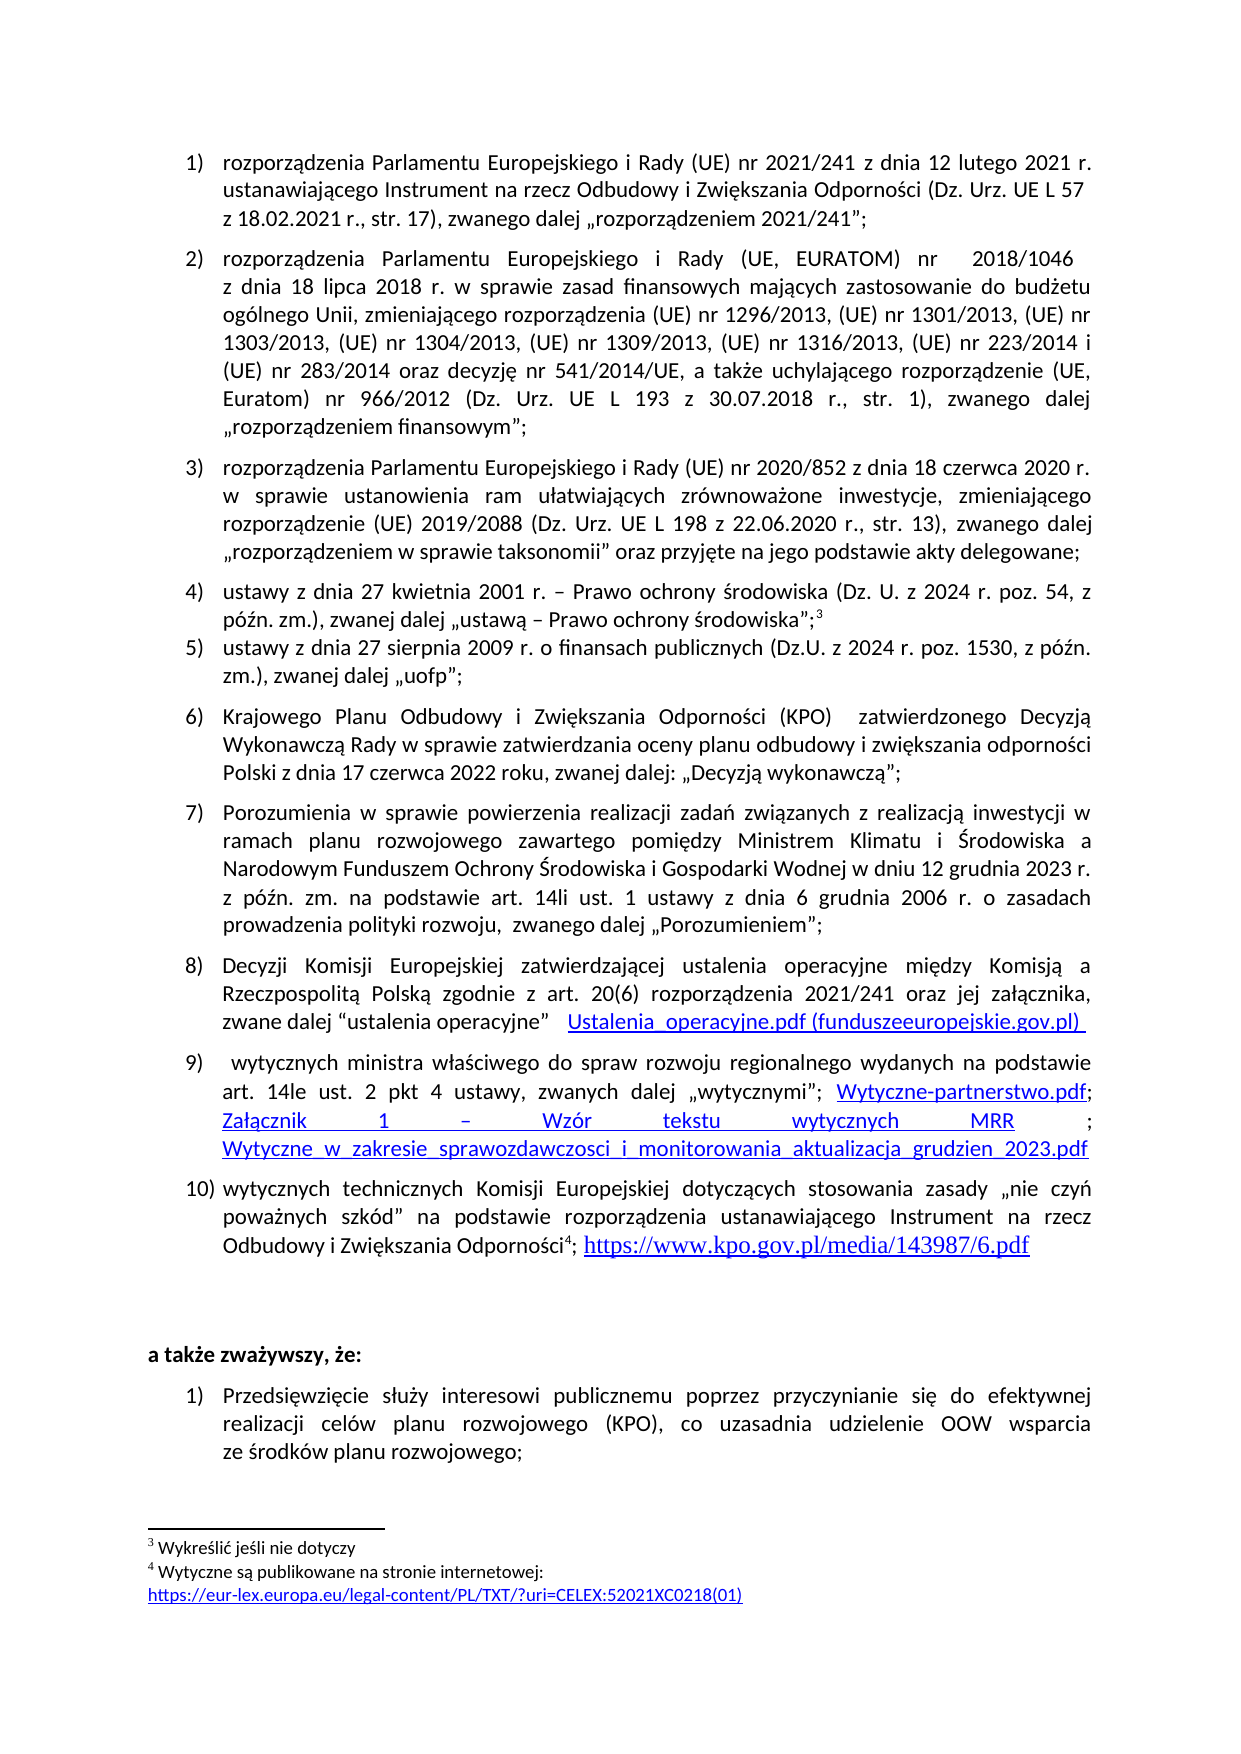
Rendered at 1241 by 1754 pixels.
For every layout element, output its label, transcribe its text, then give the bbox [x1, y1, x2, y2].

list rozporządzenia Parlamentu Europejskiego i Rady (UE) nr 2021/241 z dnia 12 lutego 2021 r. ustanawiającego Instrument na rzecz Odbudowy i Zwiększania Odporności (Dz. Urz. UE L 57 z 18.02.2021 r., str. 17), zwanego dalej „rozporządzeniem 2021/241”; [185, 148, 1093, 232]
list Porozumienia w sprawie powierzenia realizacji zadań związanych z realizacją inwestycji w ramach planu rozwojowego zawartego pomiędzy Ministrem Klimatu i Środowiska a Narodowym Funduszem Ochrony Środowiska i Gospodarki Wodnej w dniu 12 grudnia 2023 r. z późn. zm. na podstawie art. 14li ust. 1 ustawy z dnia 6 grudnia 2006 r. o zasadach prowadzenia polityki rozwoju, zwanego dalej „Porozumieniem”; [185, 798, 1093, 939]
list Krajowego Planu Odbudowy i Zwiększania Odporności (KPO) zatwierdzonego Decyzją Wykonawczą Rady w sprawie zatwierdzania oceny planu odbudowy i zwiększania odporności Polski z dnia 17 czerwca 2022 roku, zwanej dalej: „Decyzją wykonawczą”; [185, 702, 1093, 786]
list rozporządzenia Parlamentu Europejskiego i Rady (UE, EURATOM) nr 2018/1046 z dnia 18 lipca 2018 r. w sprawie zasad finansowych mających zastosowanie do budżetu ogólnego Unii, zmieniającego rozporządzenia (UE) nr 1296/2013, (UE) nr 1301/2013, (UE) nr 1303/2013, (UE) nr 1304/2013, (UE) nr 1309/2013, (UE) nr 1316/2013, (UE) nr 223/2014 i (UE) nr 283/2014 oraz decyzję nr 541/2014/UE, a także uchylającego rozporządzenie (UE, Euratom) nr 966/2012 (Dz. Urz. UE L 193 z 30.07.2018 r., str. 1), zwanego dalej „rozporządzeniem finansowym”; [185, 244, 1093, 440]
list Decyzji Komisji Europejskiej zatwierdzającej ustalenia operacyjne między Komisją a Rzeczpospolitą Polską zgodnie z art. 20(6) rozporządzenia 2021/241 oraz jej załącznika, zwane dalej “ustalenia operacyjne” - Ustalenia_operacyjne.pdf (funduszeeuropejskie.gov.pl) [185, 951, 1093, 1035]
list ustawy z dnia 27 kwietnia 2001 r. – Prawo ochrony środowiska (Dz. U. z 2024 r. poz. 54, z późn. zm.), zwanej dalej „ustawą – Prawo ochrony środowiska”; [185, 577, 1093, 633]
list Przedsięwzięcie służy interesowi publicznemu poprzez przyczynianie się do efektywnej realizacji celów planu rozwojowego (KPO), co uzasadnia udzielenie OOW wsparcia ze środków planu rozwojowego; [185, 1381, 1093, 1465]
list wytycznych technicznych Komisji Europejskiej dotyczących stosowania zasady „nie czyń poważnych szkód” na podstawie rozporządzenia ustanawiającego Instrument na rzecz Odbudowy i Zwiększania Odporności; https://www.kpo.gov.pl/media/143987/6.pdf [185, 1174, 1093, 1259]
list rozporządzenia Parlamentu Europejskiego i Rady (UE) nr 2020/852 z dnia 18 czerwca 2020 r. w sprawie ustanowienia ram ułatwiających zrównoważone inwestycje, zmieniającego rozporządzenie (UE) 2019/2088 (Dz. Urz. UE L 198 z 22.06.2020 r., str. 13), zwanego dalej „rozporządzeniem w sprawie taksonomii” oraz przyjęte na jego podstawie akty delegowane; [185, 453, 1093, 565]
text a także zważywszy, że: [148, 1341, 1093, 1368]
list wytycznych ministra właściwego do spraw rozwoju regionalnego wydanych na podstawie art. 14le ust. 2 pkt 4 ustawy, zwanych dalej „wytycznymi”; Wytyczne-partnerstwo.pdf; Załącznik 1 – Wzór tekstu wytycznych MRR ; Wytyczne_w_zakresie_sprawozdawczosci_i_monitorowania_aktualizacja_grudzien_2023.pdf [185, 1048, 1093, 1162]
list ustawy z dnia 27 sierpnia 2009 r. o finansach publicznych (Dz.U. z 2024 r. poz. 1530, z późn. zm.), zwanej dalej „uofp”; [185, 633, 1093, 689]
